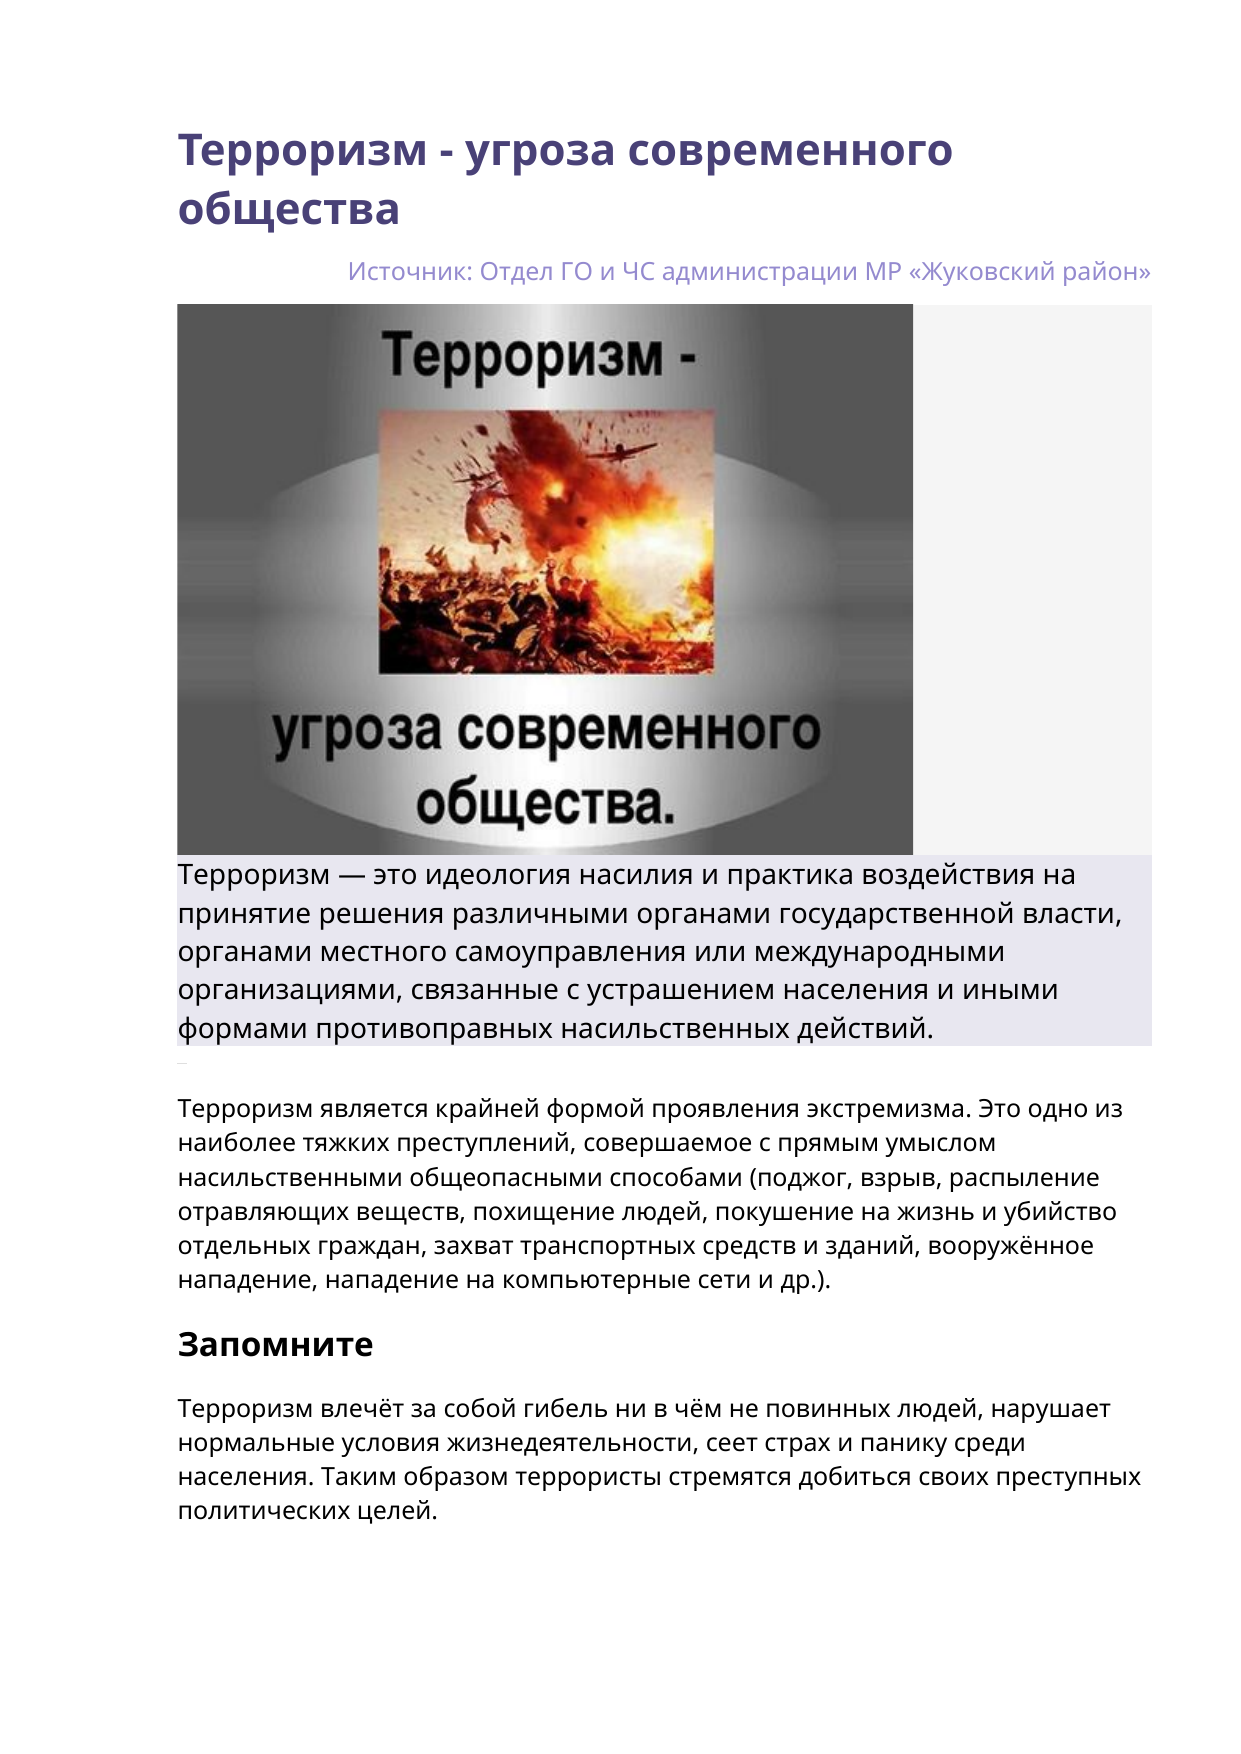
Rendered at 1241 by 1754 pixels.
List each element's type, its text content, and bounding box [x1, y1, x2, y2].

picture [177, 304, 914, 855]
text Терроризм влечёт за собой гибель ни в чём не повинных людей, нарушает нормальные условия жизнедеятельности, сеет страх и панику среди населения. Таким образом террористы стремятся добиться своих преступных политических целей. [177, 1391, 1152, 1527]
text Терроризм является крайней формой проявления экстремизма. Это одно из наиболее тяжких преступлений, совершаемое с прямым умыслом насильственными общеопасными способами (поджог, взрыв, распыление отравляющих веществ, похищение людей, покушение на жизнь и убийство отдельных граждан, захват транспортных средств и зданий, вооружённое нападение, нападение на компьютерные сети и др.). [177, 1091, 1152, 1295]
text Запомните [177, 1320, 1152, 1366]
text Терроризм — это идеология насилия и практика воздействия на принятие решения различными органами государственной власти, органами местного самоуправления или международными организациями, связанные с устрашением населения и иными формами противоправных насильственных действий. [177, 855, 1152, 1046]
text Терроризм - угроза современного общества [177, 118, 1152, 237]
text Источник: Отдел ГО и ЧС администрации МР «Жуковский район» [177, 254, 1152, 288]
